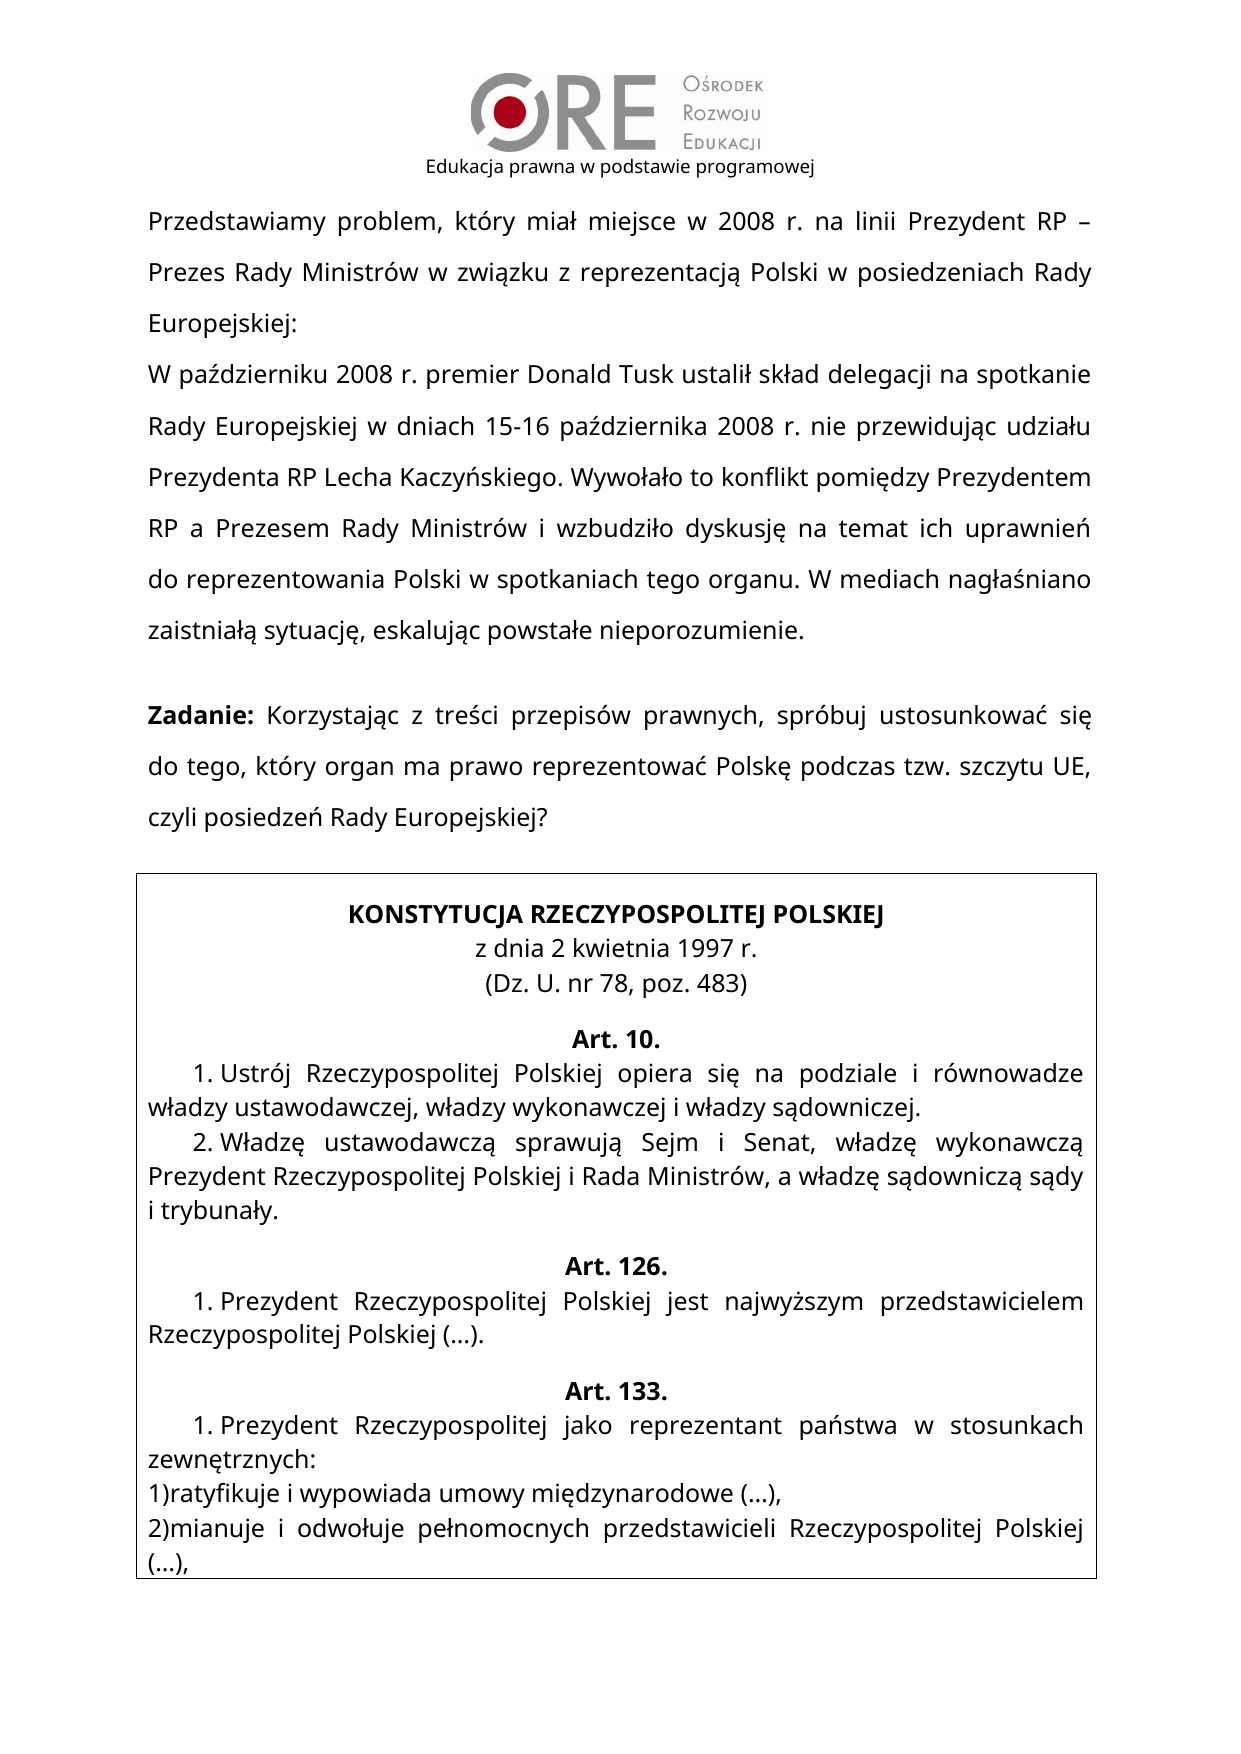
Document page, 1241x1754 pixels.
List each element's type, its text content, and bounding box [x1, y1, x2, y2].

text W październiku 2008 r. premier Donald Tusk ustalił skład delegacji na spotkanie Rady Europejskiej w dniach 15-16 października 2008 r. nie przewidując udziału Prezydenta RP Lecha Kaczyńskiego. Wywołało to konflikt pomiędzy Prezydentem RP a Prezesem Rady Ministrów i wzbudziło dyskusję na temat ich uprawnień do reprezentowania Polski w spotkaniach tego organu. W mediach nagłaśniano zaistniałą sytuację, eskalując powstałe nieporozumienie. [148, 357, 1093, 646]
text Przedstawiamy problem, który miał miejsce w 2008 r. na linii Prezydent RP – Prezes Rady Ministrów w związku z reprezentacją Polski w posiedzeniach Rady Europejskiej: [148, 204, 1093, 340]
picture [470, 73, 770, 153]
text Zadanie: Korzystając z treści przepisów prawnych, spróbuj ustosunkować się do tego, który organ ma prawo reprezentować Polskę podczas tzw. szczytu UE, czyli posiedzeń Rady Europejskiej? [148, 697, 1093, 834]
